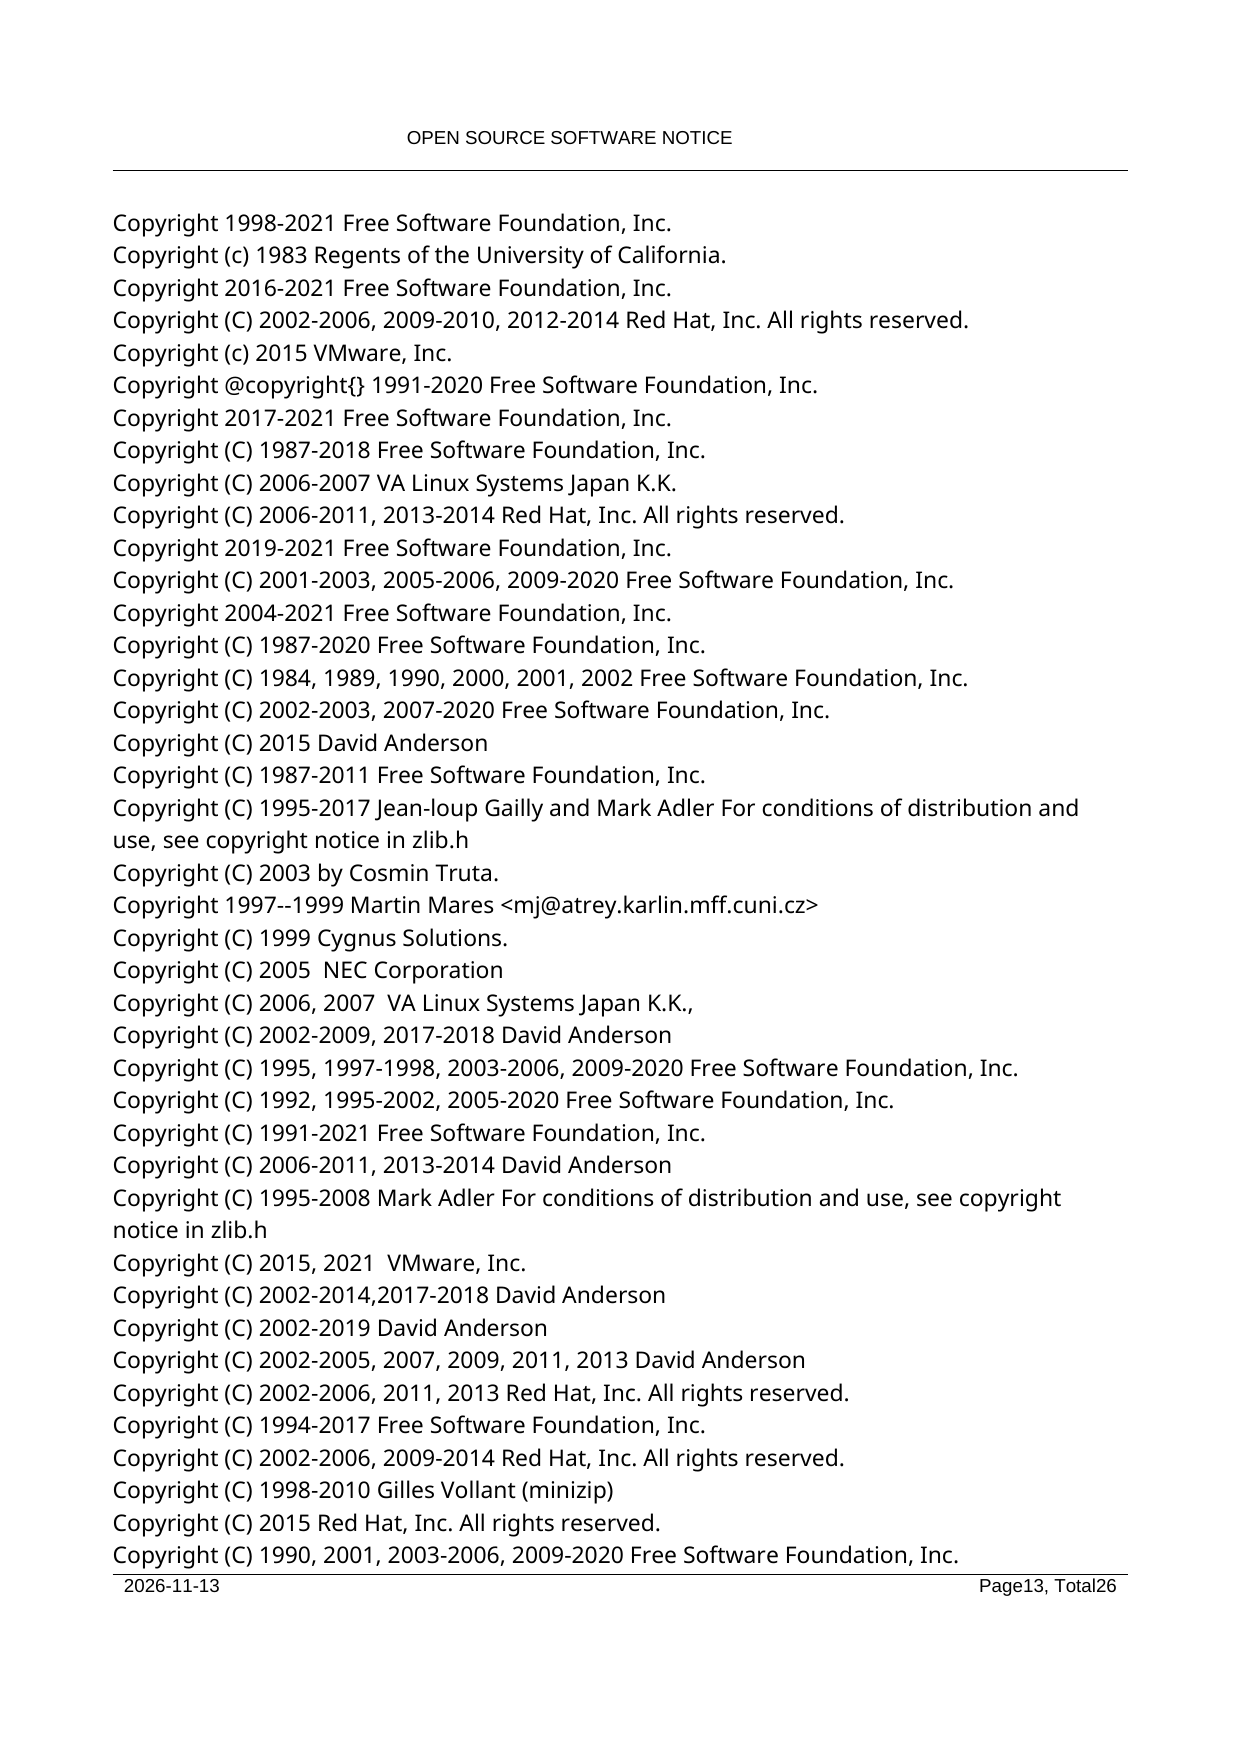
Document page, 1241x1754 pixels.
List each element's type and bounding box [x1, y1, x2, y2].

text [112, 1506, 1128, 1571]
text [112, 206, 1128, 1506]
